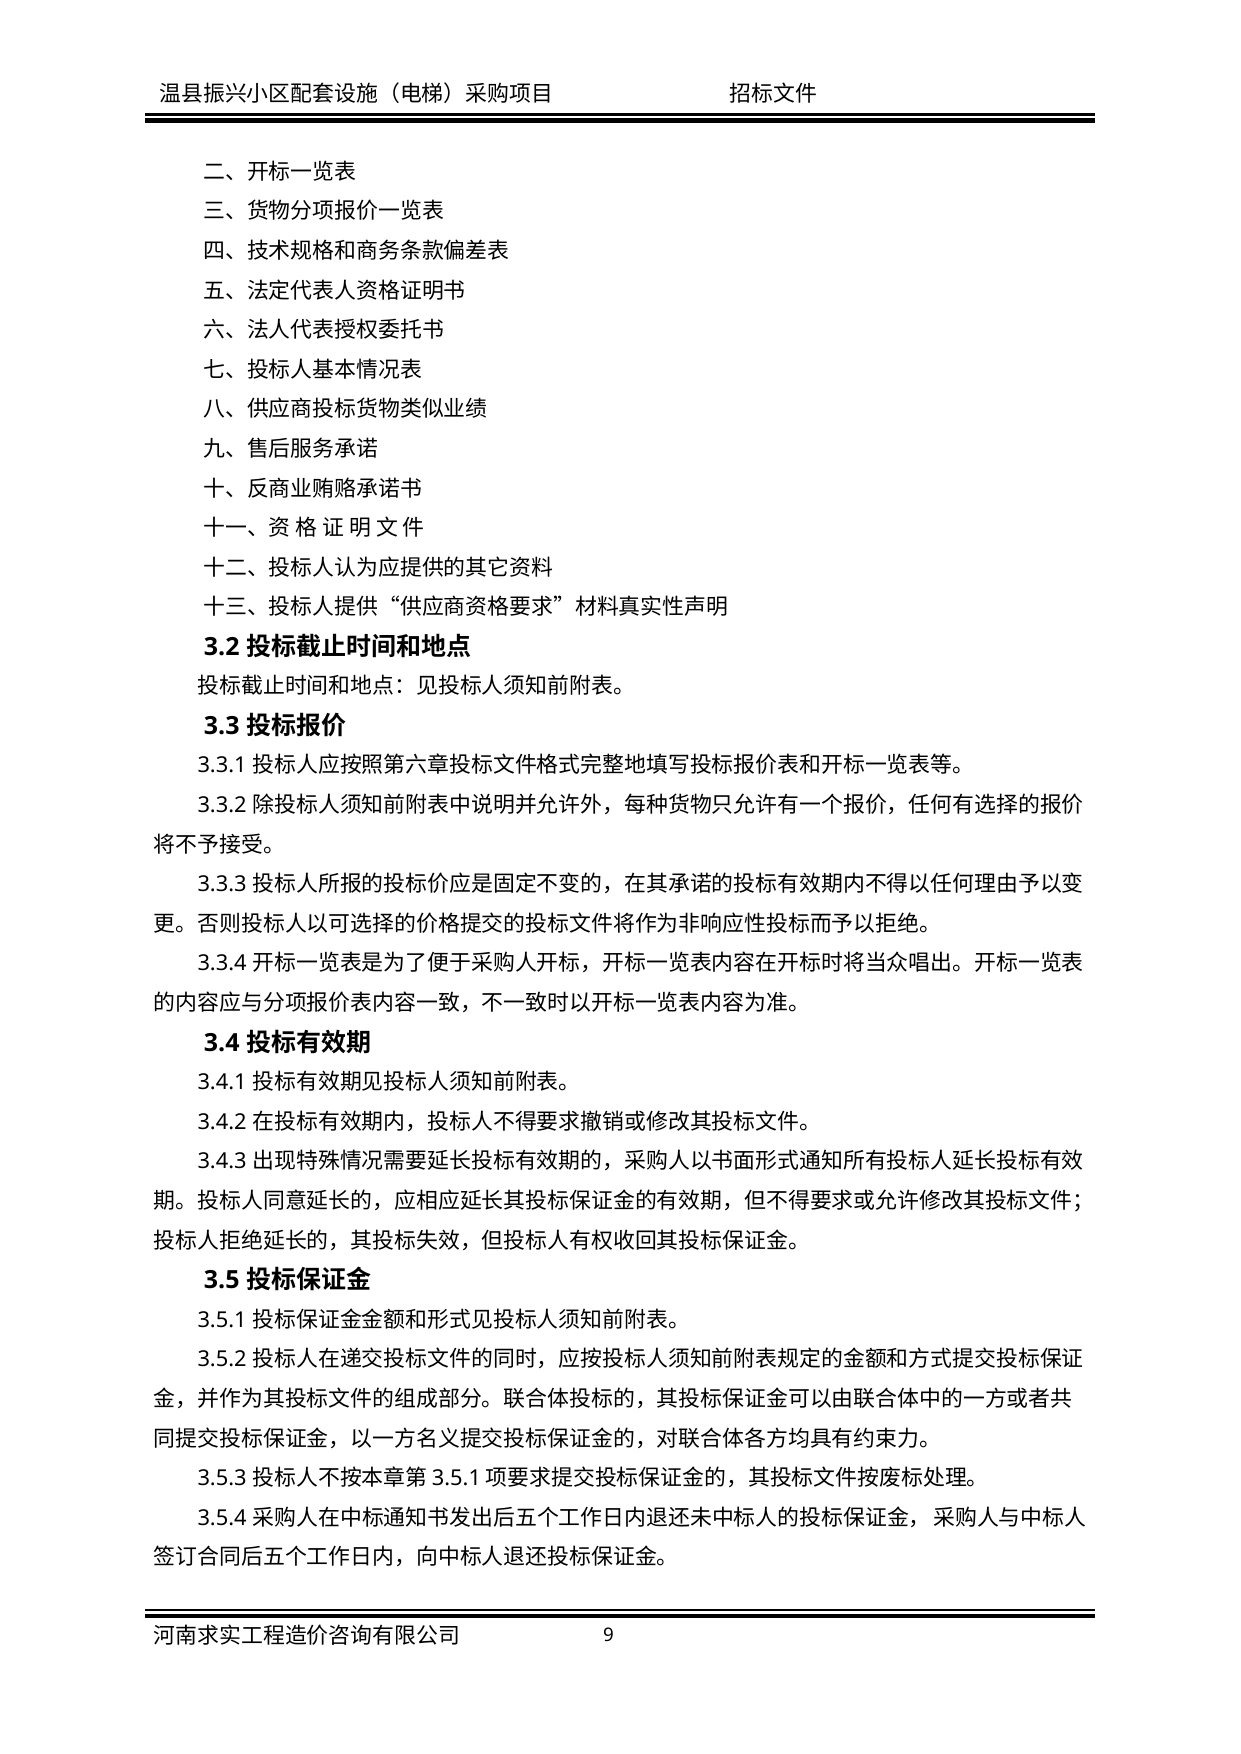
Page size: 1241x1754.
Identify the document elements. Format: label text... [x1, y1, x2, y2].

text 十三、投标人提供“供应商资格要求”材料真实性声明 [153, 585, 1087, 625]
text 3.4.1 投标有效期见投标人须知前附表。 [153, 1060, 1087, 1100]
text 3.5.3 投标人不按本章第3.5.1项要求提交投标保证金的，其投标文件按废标处理。 [153, 1456, 1087, 1496]
text 四、技术规格和商务条款偏差表 [153, 229, 1087, 269]
text 二、开标一览表 [153, 150, 1087, 189]
text 3.5.2 投标人在递交投标文件的同时，应按投标人须知前附表规定的金额和方式提交投标保证金，并作为其投标文件的组成部分。联合体投标的，其投标保证金可以由联合体中的一方或者共同提交投标保证金，以一方名义提交投标保证金的，对联合体各方均具有约束力。 [153, 1337, 1087, 1456]
text 3.5.4 采购人在中标通知书发出后五个工作日内退还未中标人的投标保证金，采购人与中标人签订合同后五个工作日内，向中标人退还投标保证金。 [153, 1496, 1087, 1575]
text 3.3.4 开标一览表是为了便于采购人开标，开标一览表内容在开标时将当众唱出。开标一览表的内容应与分项报价表内容一致，不一致时以开标一览表内容为准。 [153, 942, 1087, 1021]
text 3.5 投标保证金 [153, 1258, 1087, 1298]
text 十、反商业贿赂承诺书 [153, 467, 1087, 506]
text 十二、投标人认为应提供的其它资料 [153, 546, 1087, 585]
text 三、货物分项报价一览表 [153, 189, 1087, 229]
text 3.4.2 在投标有效期内，投标人不得要求撤销或修改其投标文件。 [153, 1100, 1087, 1139]
text 九、售后服务承诺 [153, 427, 1087, 467]
text 七、投标人基本情况表 [153, 348, 1087, 387]
text 3.3 投标报价 [153, 704, 1087, 744]
text 十一、资 格 证 明 文 件 [153, 506, 1087, 546]
text 3.3.2 除投标人须知前附表中说明并允许外，每种货物只允许有一个报价，任何有选择的报价将不予接受。 [153, 783, 1087, 862]
text 3.4.3 出现特殊情况需要延长投标有效期的，采购人以书面形式通知所有投标人延长投标有效期。投标人同意延长的，应相应延长其投标保证金的有效期，但不得要求或允许修改其投标文件；投标人拒绝延长的，其投标失效，但投标人有权收回其投标保证金。 [153, 1139, 1087, 1258]
text 3.3.1 投标人应按照第六章投标文件格式完整地填写投标报价表和开标一览表等。 [153, 744, 1087, 783]
text 3.3.3 投标人所报的投标价应是固定不变的，在其承诺的投标有效期内不得以任何理由予以变更。否则投标人以可选择的价格提交的投标文件将作为非响应性投标而予以拒绝。 [153, 862, 1087, 942]
text 3.4 投标有效期 [153, 1021, 1087, 1060]
text 六、法人代表授权委托书 [153, 308, 1087, 348]
text 3.5.1 投标保证金金额和形式见投标人须知前附表。 [153, 1298, 1087, 1337]
text 投标截止时间和地点：见投标人须知前附表。 [153, 664, 1087, 704]
text 3.2 投标截止时间和地点 [153, 625, 1087, 664]
text 五、法定代表人资格证明书 [153, 269, 1087, 308]
text 八、供应商投标货物类似业绩 [153, 387, 1087, 427]
